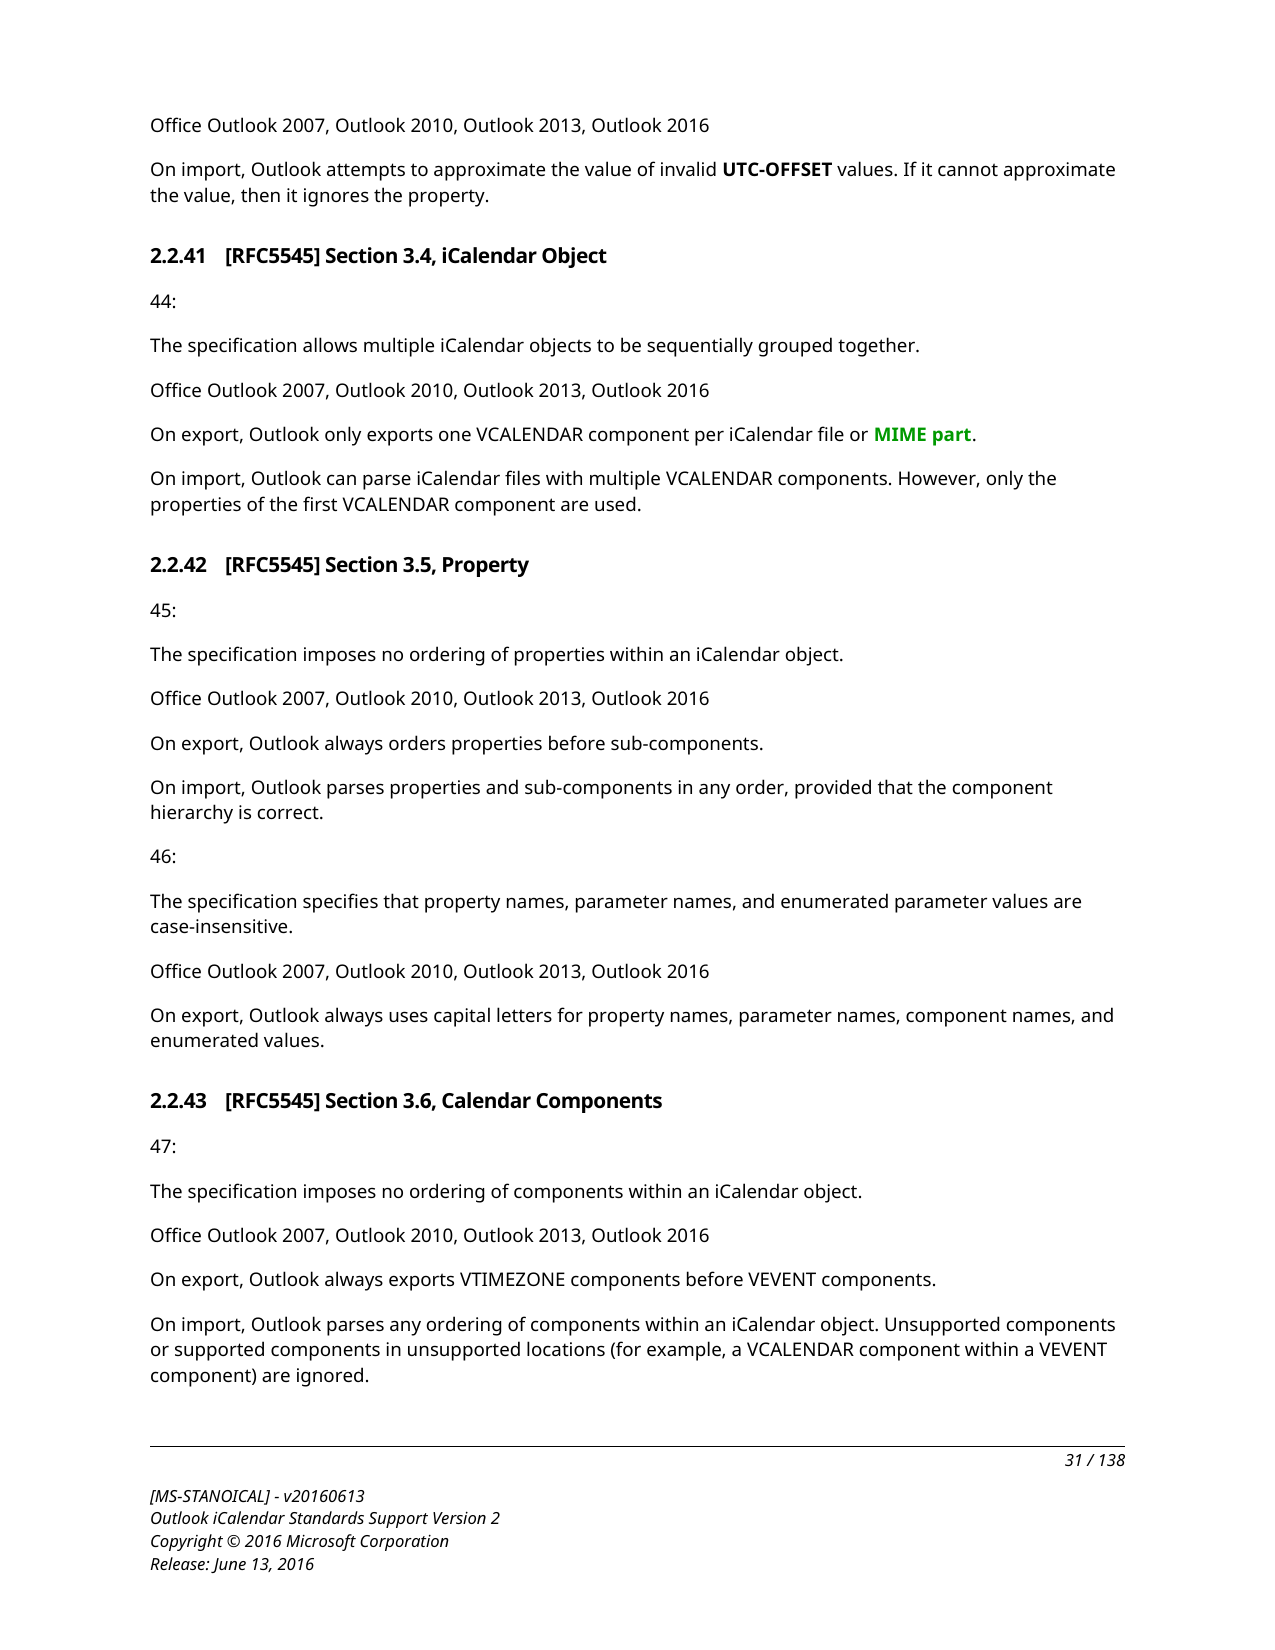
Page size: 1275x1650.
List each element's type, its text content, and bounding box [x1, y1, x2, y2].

text On import, Outlook parses properties and sub-components in any order, provided that the component hierarchy is correct. [150, 774, 1125, 825]
subtitle [RFC5545] Section 3.4, iCalendar Object [150, 241, 1125, 269]
text On import, Outlook parses any ordering of components within an iCalendar object. Unsupported components or supported components in unsupported locations (for example, a VCALENDAR component within a VEVENT component) are ignored. [150, 1311, 1125, 1387]
text On import, Outlook attempts to approximate the value of invalid UTC-OFFSET values. If it cannot approximate the value, then it ignores the property. [150, 157, 1125, 208]
text The specification allows multiple iCalendar objects to be sequentially grouped together. [150, 333, 1125, 358]
text Office Outlook 2007, Outlook 2010, Outlook 2013, Outlook 2016 [150, 377, 1125, 402]
text V0045: [150, 597, 1125, 622]
text Office Outlook 2007, Outlook 2010, Outlook 2013, Outlook 2016 [150, 686, 1125, 711]
text The specification imposes no ordering of components within an iCalendar object. [150, 1178, 1125, 1203]
text V0047: [150, 1134, 1125, 1159]
text On import, Outlook can parse iCalendar files with multiple VCALENDAR components. However, only the properties of the first VCALENDAR component are used. [150, 465, 1125, 516]
text The specification imposes no ordering of properties within an iCalendar object. [150, 641, 1125, 667]
text Office Outlook 2007, Outlook 2010, Outlook 2013, Outlook 2016 [150, 958, 1125, 983]
text Office Outlook 2007, Outlook 2010, Outlook 2013, Outlook 2016 [150, 112, 1125, 138]
text Office Outlook 2007, Outlook 2010, Outlook 2013, Outlook 2016 [150, 1222, 1125, 1248]
text On export, Outlook always exports VTIMEZONE components before VEVENT components. [150, 1267, 1125, 1292]
text V0046: [150, 844, 1125, 869]
text The specification specifies that property names, parameter names, and enumerated parameter values are case-insensitive. [150, 888, 1125, 939]
text On export, Outlook always orders properties before sub-components. [150, 730, 1125, 755]
subtitle [RFC5545] Section 3.6, Calendar Components [150, 1087, 1125, 1115]
text V0044: [150, 288, 1125, 314]
subtitle [RFC5545] Section 3.5, Property [150, 550, 1125, 578]
text On export, Outlook always uses capital letters for property names, parameter names, component names, and enumerated values. [150, 1002, 1125, 1053]
text On export, Outlook only exports one VCALENDAR component per iCalendar file or MIME part. [150, 421, 1125, 447]
